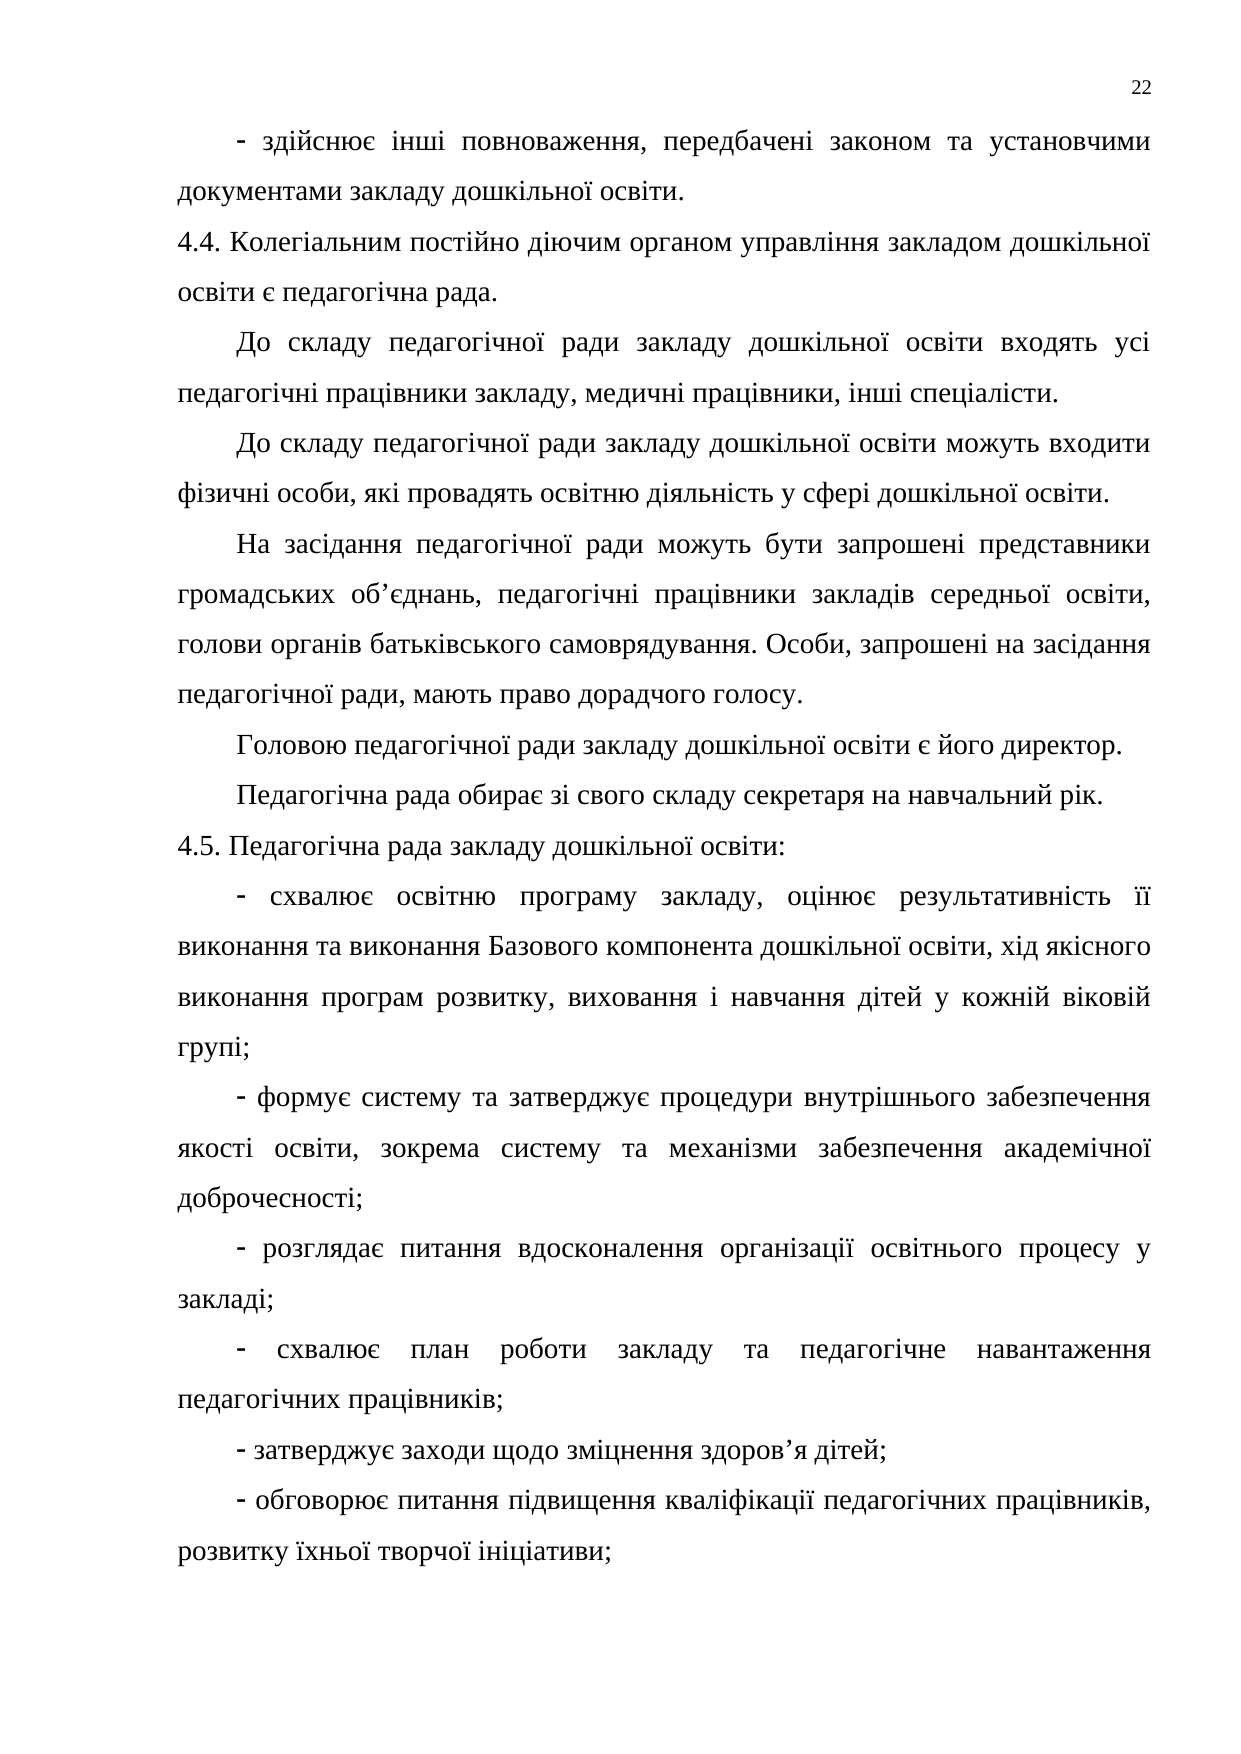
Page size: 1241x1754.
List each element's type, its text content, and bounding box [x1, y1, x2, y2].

text Головою педагогічної ради закладу дошкільної освіти є його директор. [177, 727, 1152, 761]
text На засідання педагогічної ради можуть бути запрошені представники громадських об’єднань, педагогічні працівники закладів середньої освіти, голови органів батьківського самоврядування. Особи, запрошені на засідання педагогічної ради, мають право дорадчого голосу. [177, 526, 1152, 710]
text 4.5. Педагогічна рада закладу дошкільної освіти: [177, 828, 1152, 861]
text Педагогічна рада обирає зі свого складу секретаря на навчальний рік. [177, 777, 1152, 811]
text До складу педагогічної ради закладу дошкільної освіти можуть входити фізичні особи, які провадять освітню діяльність у сфері дошкільної освіти. [177, 425, 1152, 509]
text затверджує заходи щодо зміцнення здоров’я дітей; [177, 1432, 1152, 1465]
text формує систему та затверджує процедури внутрішнього забезпечення якості освіти, зокрема систему та механізми забезпечення академічної доброчесності; [177, 1079, 1152, 1213]
text 4.4. Колегіальним постійно діючим органом управління закладом дошкільної освіти є педагогічна рада. [177, 224, 1152, 308]
text обговорює питання підвищення кваліфікації педагогічних працівників, розвитку їхньої творчої ініціативи; [177, 1482, 1152, 1566]
text розглядає питання вдосконалення організації освітнього процесу у закладі; [177, 1230, 1152, 1314]
text схвалює освітню програму закладу, оцінює результативність її виконання та виконання Базового компонента дошкільної освіти, хід якісного виконання програм розвитку, виховання і навчання дітей у кожній віковій групі; [177, 878, 1152, 1062]
text здійснює інші повноваження, передбачені законом та установчими документами закладу дошкільної освіти. [177, 123, 1152, 207]
text схвалює план роботи закладу та педагогічне навантаження педагогічних працівників; [177, 1331, 1152, 1415]
text До складу педагогічної ради закладу дошкільної освіти входять усі педагогічні працівники закладу, медичні працівники, інші спеціалісти. [177, 324, 1152, 408]
